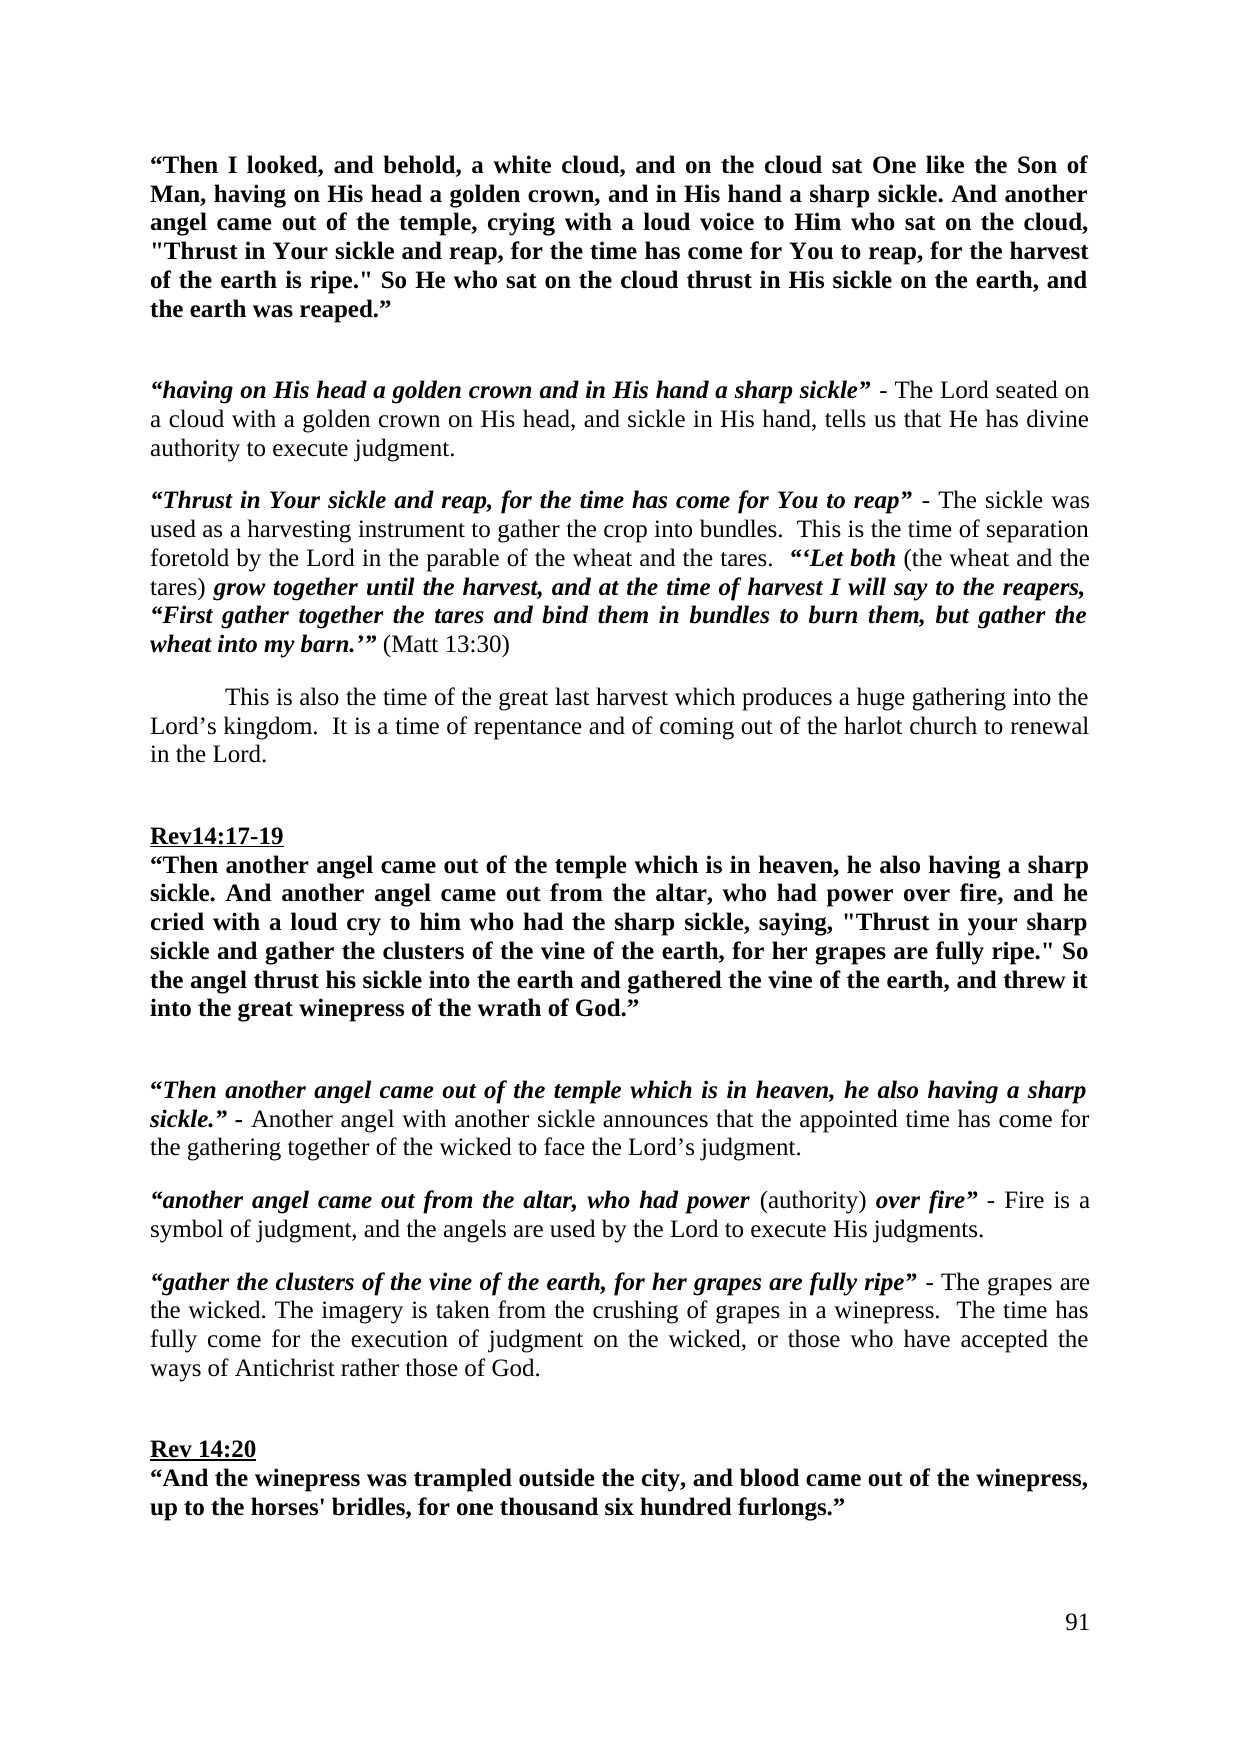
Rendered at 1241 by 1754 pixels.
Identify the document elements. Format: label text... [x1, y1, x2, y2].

text “Then another angel came out of the temple which is in heaven, he also having a sharp sickle.” - Another angel with another sickle announces that the appointed time has come for the gathering together of the wicked to face the Lord’s judgment. [150, 1075, 1090, 1161]
text Rev14:17-19 [150, 821, 1090, 850]
text “another angel came out from the altar, who had power (authority) over fire” - Fire is a symbol of judgment, and the angels are used by the Lord to execute His judgments. [150, 1185, 1090, 1243]
text “Thrust in Your sickle and reap, for the time has come for You to reap” - The sickle was used as a harvesting instrument to gather the crop into bundles. This is the time of separation foretold by the Lord in the parable of the wheat and the tares. “‘Let both (the wheat and the tares) grow together until the harvest, and at the time of harvest I will say to the reapers, “First gather together the tares and bind them in bundles to burn them, but gather the wheat into my barn.’” (Matt 13:30) [150, 486, 1090, 658]
text “And the winepress was trampled outside the city, and blood came out of the winepress, up to the horses' bridles, for one thousand six hundred furlongs.” [150, 1463, 1090, 1521]
text “having on His head a golden crown and in His hand a sharp sickle” - The Lord seated on a cloud with a golden crown on His head, and sickle in His hand, tells us that He has divine authority to execute judgment. [150, 375, 1090, 461]
text “Then another angel came out of the temple which is in heaven, he also having a sharp sickle. And another angel came out from the altar, who had power over fire, and he cried with a loud cry to him who had the sharp sickle, saying, "Thrust in your sharp sickle and gather the clusters of the vine of the earth, for her grapes are fully ripe." So the angel thrust his sickle into the earth and gathered the vine of the earth, and threw it into the great winepress of the wrath of God.” [150, 850, 1090, 1022]
text Rev 14:20 [150, 1434, 1090, 1463]
text “gather the clusters of the vine of the earth, for her grapes are fully ripe” - The grapes are the wicked. The imagery is taken from the crushing of grapes in a winepress. The time has fully come for the execution of judgment on the wicked, or those who have accepted the ways of Antichrist rather those of God. [150, 1267, 1090, 1382]
text “Then I looked, and behold, a white cloud, and on the cloud sat One like the Son of Man, having on His head a golden crown, and in His hand a sharp sickle. And another angel came out of the temple, crying with a loud voice to Him who sat on the cloud, "Thrust in Your sickle and reap, for the time has come for You to reap, for the harvest of the earth is ripe." So He who sat on the cloud thrust in His sickle on the earth, and the earth was reaped.” [150, 150, 1090, 322]
text This is also the time of the great last harvest which produces a huge gathering into the Lord’s kingdom. It is a time of repentance and of coming out of the harlot church to renewal in the Lord. [150, 682, 1090, 768]
